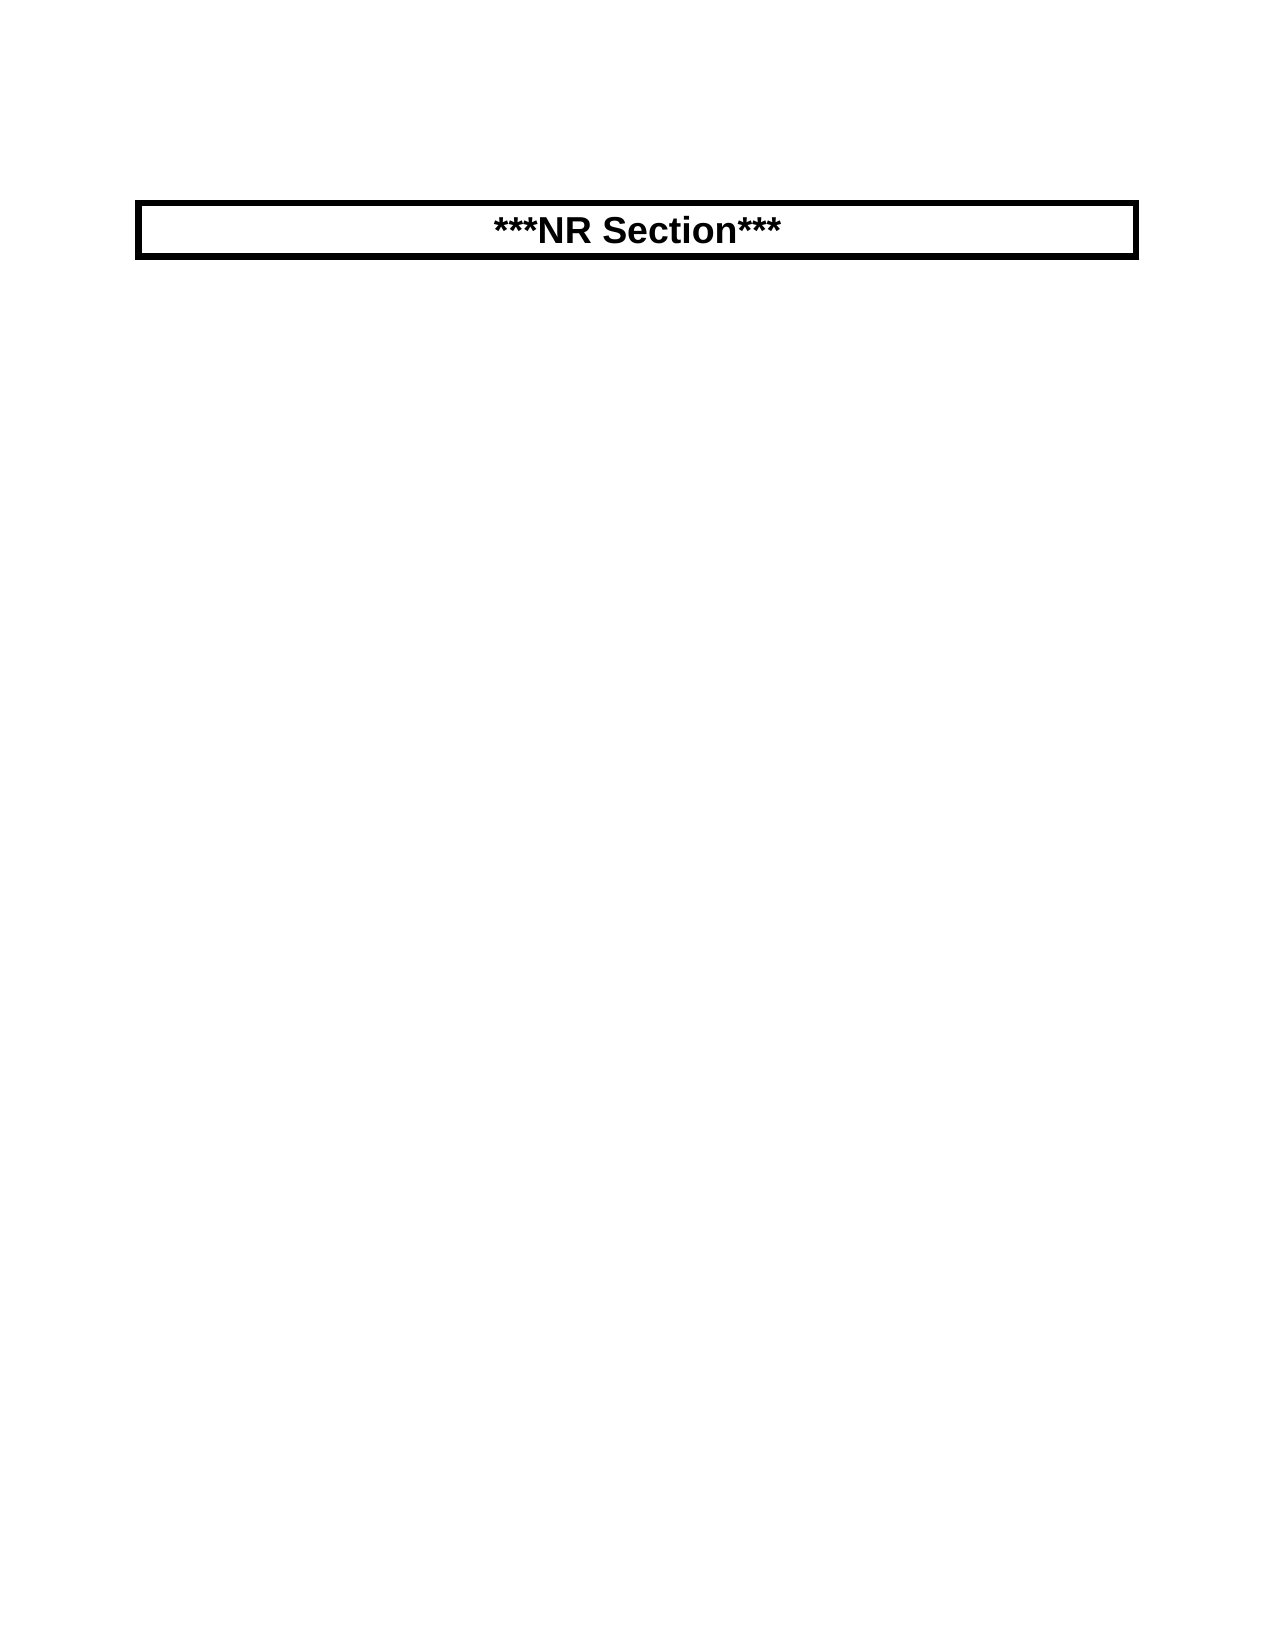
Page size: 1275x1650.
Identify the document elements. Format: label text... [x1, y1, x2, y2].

subtitle ***NR Section*** [142, 206, 1133, 253]
